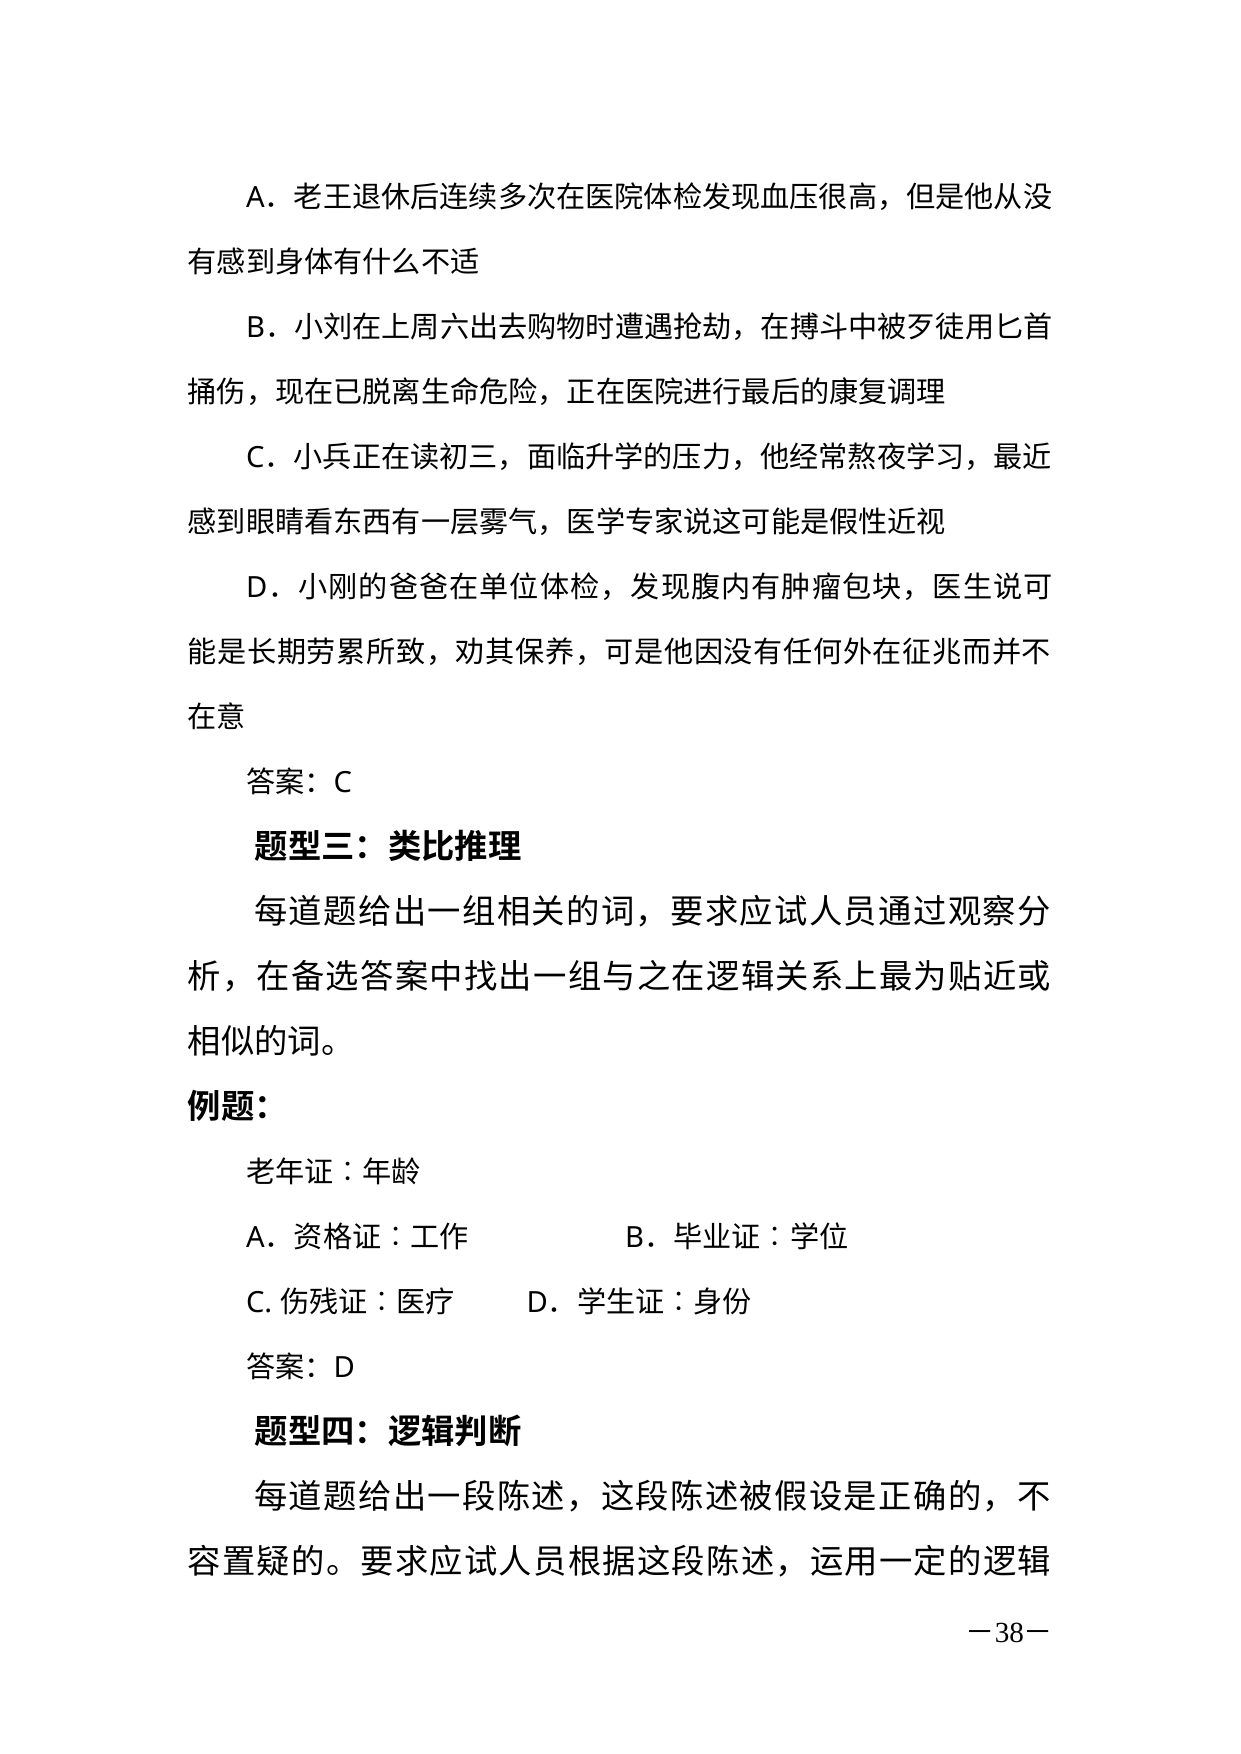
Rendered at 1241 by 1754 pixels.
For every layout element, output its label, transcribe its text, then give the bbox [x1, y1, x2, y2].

text D．小刚的爸爸在单位体检，发现腹内有肿瘤包块，医生说可能是长期劳累所致，劝其保养，可是他因没有任何外在征兆而并不在意 [187, 552, 1053, 747]
text C. 伤残证︰医疗 D．学生证︰身份 [187, 1267, 1053, 1332]
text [187, 1462, 1053, 1592]
text 题型三：类比推理 [187, 812, 1053, 877]
text 每道题给出一组相关的词，要求应试人员通过观察分析，在备选答案中找出一组与之在逻辑关系上最为贴近或相似的词。 [187, 877, 1053, 1072]
text 题型四：逻辑判断 [187, 1397, 1053, 1462]
text 答案：D [187, 1332, 1053, 1397]
text A．资格证︰工作 B．毕业证︰学位 [187, 1202, 1053, 1267]
text C．小兵正在读初三，面临升学的压力，他经常熬夜学习，最近感到眼睛看东西有一层雾气，医学专家说这可能是假性近视 [187, 422, 1053, 552]
text 老年证︰年龄 [187, 1137, 1053, 1202]
text 答案：C [187, 747, 1053, 812]
text A．老王退休后连续多次在医院体检发现血压很高，但是他从没有感到身体有什么不适 [187, 162, 1053, 292]
text 例题： [187, 1072, 1053, 1137]
text B．小刘在上周六出去购物时遭遇抢劫，在搏斗中被歹徒用匕首捅伤，现在已脱离生命危险，正在医院进行最后的康复调理 [187, 292, 1053, 422]
